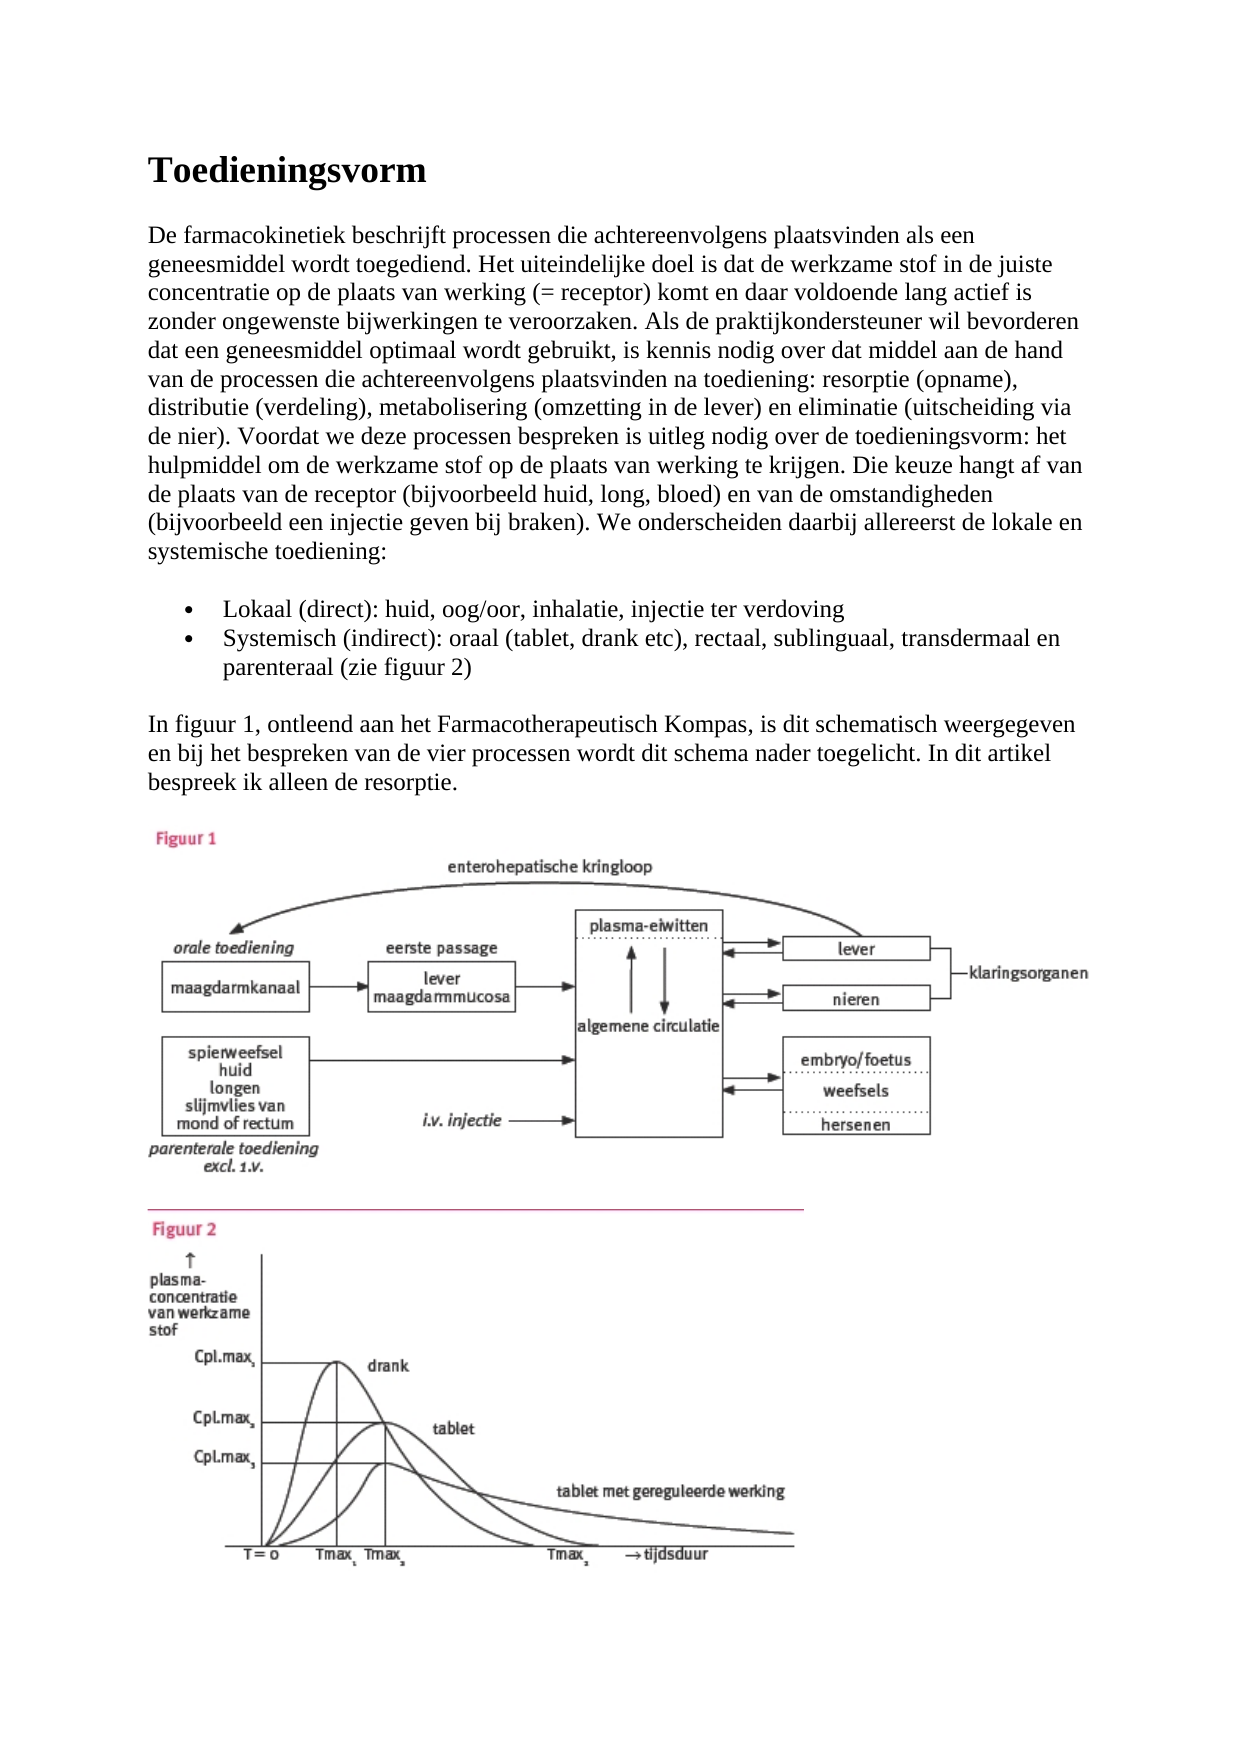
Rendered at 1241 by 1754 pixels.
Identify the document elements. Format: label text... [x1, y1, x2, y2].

list Systemisch (indirect): oraal (tablet, drank etc), rectaal, sublinguaal, transdermaal en parenteraal (zie figuur 2) [185, 623, 1093, 680]
list Lokaal (direct): huid, oog/oor, inhalatie, injectie ter verdoving [185, 594, 1093, 623]
picture [147, 1209, 804, 1574]
text In figuur 1, ontleend aan het Farmacotherapeutisch Kompas, is dit schematisch weergegeven en bij het bespreken van de vier processen wordt dit schema nader toegelicht. In dit artikel bespreek ik alleen de resorptie. [148, 709, 1093, 796]
text Toedieningsvorm [148, 148, 1093, 191]
text De farmacokinetiek beschrijft processen die achtereenvolgens plaatsvinden als een geneesmiddel wordt toegediend. Het uiteindelijke doel is dat de werkzame stof in de juiste concentratie op de plaats van werking (= receptor) komt en daar voldoende lang actief is zonder ongewenste bijwerkingen te veroorzaken. Als de praktijkondersteuner wil bevorderen dat een geneesmiddel optimaal wordt gebruikt, is kennis nodig over dat middel aan de hand van de processen die achtereenvolgens plaatsvinden na toediening: resorptie (opname), distributie (verdeling), metabolisering (omzetting in de lever) en eliminatie (uitscheiding via de nier). Voordat we deze processen bespreken is uitleg nodig over de toedieningsvorm: het hulpmiddel om de werkzame stof op de plaats van werking te krijgen. Die keuze hangt af van de plaats van de receptor (bijvoorbeeld huid, long, bloed) en van de omstandigheden (bijvoorbeeld een injectie geven bij braken). We onderscheiden daarbij allereerst de lokale en systemische toediening: [148, 220, 1093, 565]
picture [147, 825, 1093, 1181]
